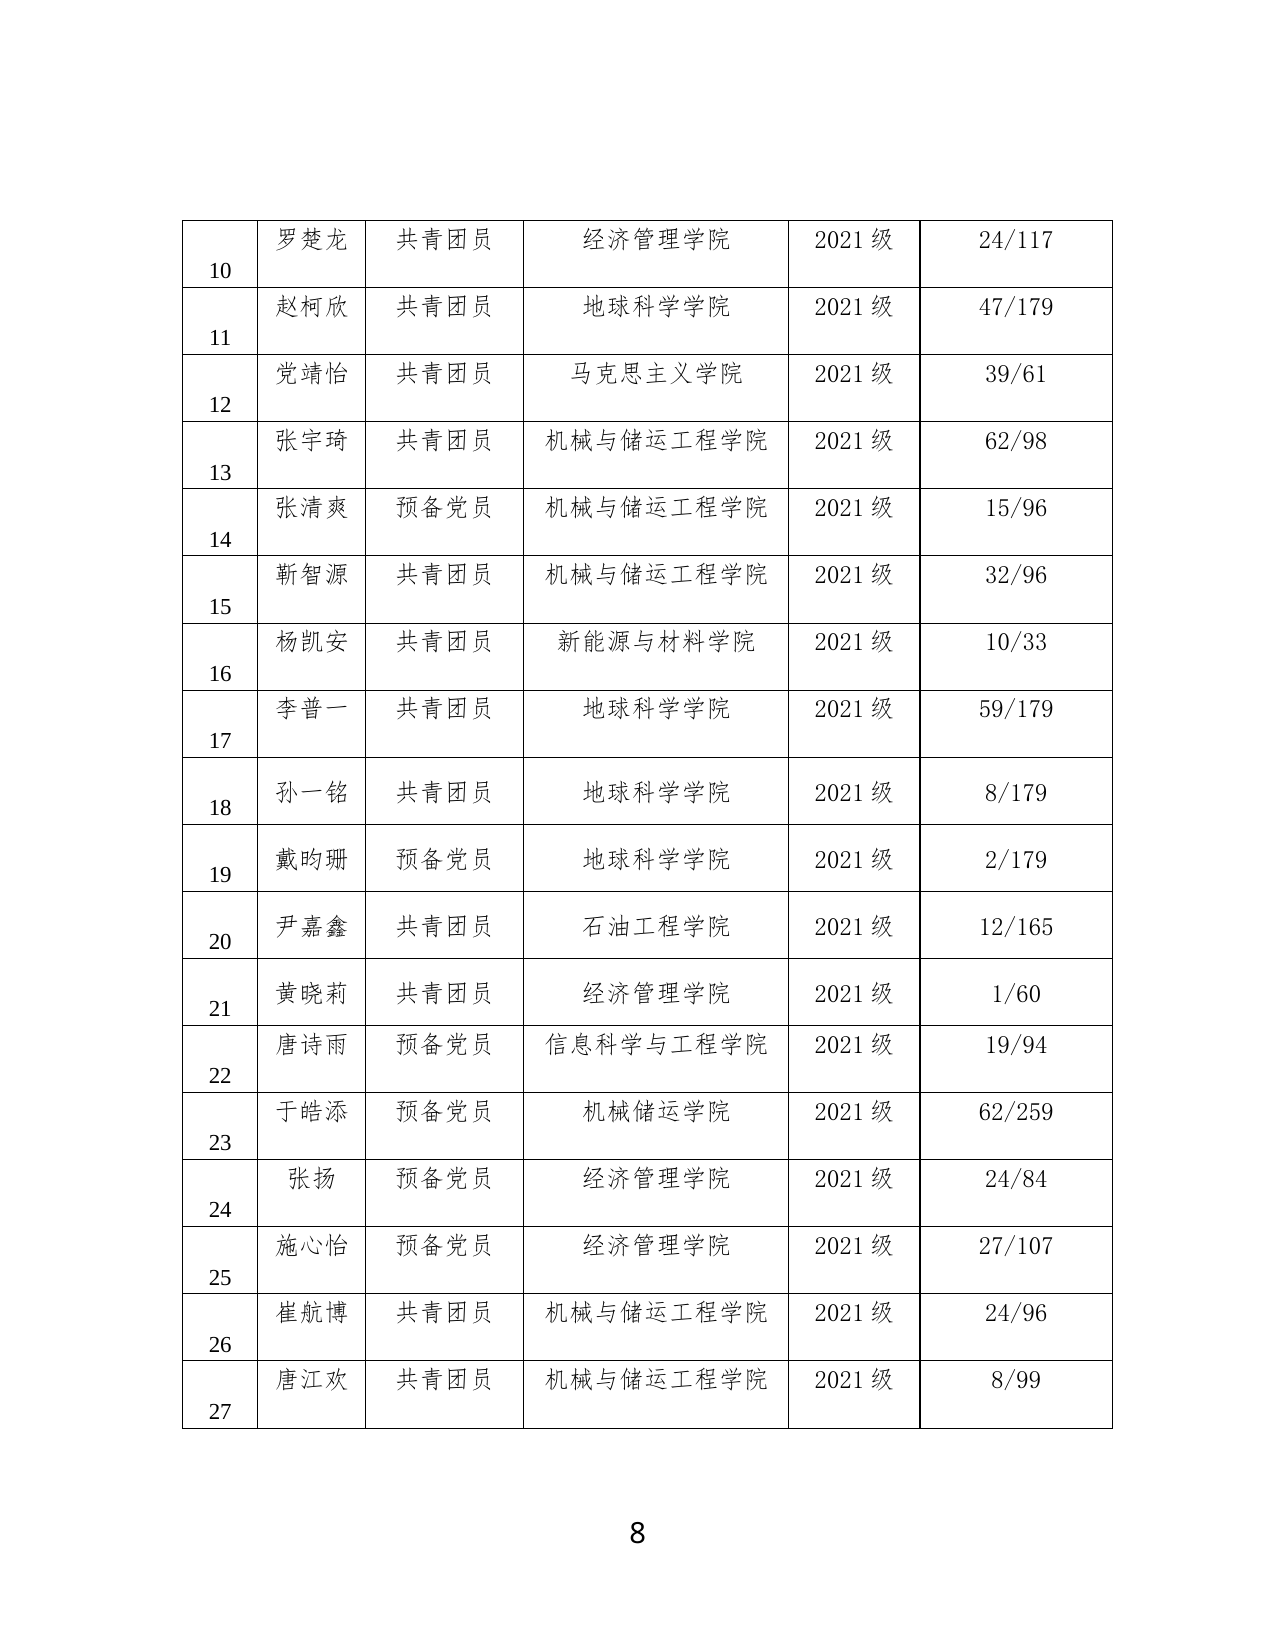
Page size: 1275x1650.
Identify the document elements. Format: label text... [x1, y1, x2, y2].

table_cell 59/179 [921, 691, 1112, 757]
table_cell 施心怡 [258, 1227, 365, 1293]
table_cell 2021级 [789, 422, 919, 488]
table_cell 2021级 [789, 1227, 919, 1293]
table_cell 马克思主义学院 [524, 355, 788, 421]
table_cell 预备党员 [366, 1093, 523, 1159]
table_cell 13 [183, 422, 257, 488]
table_cell 27 [183, 1361, 257, 1427]
table_cell 李普一 [258, 691, 365, 757]
table_cell 22 [183, 1026, 257, 1092]
table_cell 机械与储运工程学院 [524, 422, 788, 488]
table_cell 预备党员 [366, 1227, 523, 1293]
table_cell 党靖怡 [258, 355, 365, 421]
table_cell 15 [183, 556, 257, 622]
table_cell 共青团员 [366, 691, 523, 757]
table_cell 预备党员 [366, 1160, 523, 1226]
table_cell 2021级 [789, 556, 919, 622]
table_cell 张清爽 [258, 489, 365, 555]
table_cell 经济管理学院 [524, 1160, 788, 1226]
table_cell 经济管理学院 [524, 221, 788, 287]
table_cell 1/60 [921, 959, 1112, 1025]
table_cell 新能源与材料学院 [524, 624, 788, 689]
table_cell 24/96 [921, 1294, 1112, 1360]
table_cell 8/99 [921, 1361, 1112, 1427]
table_cell 2021级 [789, 1093, 919, 1159]
table_cell 21 [183, 959, 257, 1025]
table_cell 预备党员 [366, 825, 523, 891]
table_cell 15/96 [921, 489, 1112, 555]
table_cell 共青团员 [366, 758, 523, 824]
table_cell 2021级 [789, 355, 919, 421]
table_cell 戴昀珊 [258, 825, 365, 891]
table_cell 2021级 [789, 825, 919, 891]
table_cell 地球科学学院 [524, 825, 788, 891]
table_cell 崔航博 [258, 1294, 365, 1360]
table_cell 14 [183, 489, 257, 555]
table_cell 于皓添 [258, 1093, 365, 1159]
table_cell 2/179 [921, 825, 1112, 891]
table_cell 2021级 [789, 892, 919, 958]
table_cell 共青团员 [366, 959, 523, 1025]
table_cell 尹嘉鑫 [258, 892, 365, 958]
table_cell 24/84 [921, 1160, 1112, 1226]
table_cell 24 [183, 1160, 257, 1226]
table_cell 20 [183, 892, 257, 958]
table_cell 黄晓莉 [258, 959, 365, 1025]
table_cell 地球科学学院 [524, 758, 788, 824]
table_cell 47/179 [921, 288, 1112, 354]
table_cell 罗楚龙 [258, 221, 365, 287]
table_cell 预备党员 [366, 1026, 523, 1092]
table_cell 2021级 [789, 1160, 919, 1226]
table_cell 靳智源 [258, 556, 365, 622]
table_cell 预备党员 [366, 489, 523, 555]
table_cell 26 [183, 1294, 257, 1360]
table_cell 机械与储运工程学院 [524, 1361, 788, 1427]
table_cell 经济管理学院 [524, 959, 788, 1025]
table_cell 共青团员 [366, 892, 523, 958]
table_cell 唐诗雨 [258, 1026, 365, 1092]
table_cell 共青团员 [366, 221, 523, 287]
table_cell 共青团员 [366, 624, 523, 689]
table_cell 孙一铭 [258, 758, 365, 824]
table_cell 23 [183, 1093, 257, 1159]
table_cell 19 [183, 825, 257, 891]
table_cell 32/96 [921, 556, 1112, 622]
table_cell 2021级 [789, 288, 919, 354]
table_cell 2021级 [789, 691, 919, 757]
table_cell 张宇琦 [258, 422, 365, 488]
table_cell 12/165 [921, 892, 1112, 958]
table_cell 11 [183, 288, 257, 354]
table_cell 机械与储运工程学院 [524, 1294, 788, 1360]
table_cell 16 [183, 624, 257, 689]
table_cell 10 [183, 221, 257, 287]
table_cell 27/107 [921, 1227, 1112, 1293]
table_cell 共青团员 [366, 1361, 523, 1427]
table_cell 2021级 [789, 489, 919, 555]
table_cell 62/259 [921, 1093, 1112, 1159]
table_cell 地球科学学院 [524, 288, 788, 354]
table_cell 共青团员 [366, 422, 523, 488]
table_cell 杨凯安 [258, 624, 365, 689]
table_cell 10/33 [921, 624, 1112, 689]
table_cell 8/179 [921, 758, 1112, 824]
table_cell 2021级 [789, 1026, 919, 1092]
table_cell 18 [183, 758, 257, 824]
table_cell 地球科学学院 [524, 691, 788, 757]
table_cell 机械与储运工程学院 [524, 489, 788, 555]
table_cell 25 [183, 1227, 257, 1293]
table_cell 共青团员 [366, 355, 523, 421]
table_cell 张扬 [258, 1160, 365, 1226]
table_cell 信息科学与工程学院 [524, 1026, 788, 1092]
table_cell 共青团员 [366, 556, 523, 622]
table_cell 2021级 [789, 1361, 919, 1427]
table_cell 经济管理学院 [524, 1227, 788, 1293]
table_cell 12 [183, 355, 257, 421]
table_cell 2021级 [789, 624, 919, 689]
table_cell 19/94 [921, 1026, 1112, 1092]
table_cell 共青团员 [366, 1294, 523, 1360]
table_cell 机械与储运工程学院 [524, 556, 788, 622]
table_cell 17 [183, 691, 257, 757]
table_cell 2021级 [789, 959, 919, 1025]
table_cell 唐江欢 [258, 1361, 365, 1427]
table_cell 机械储运学院 [524, 1093, 788, 1159]
table_cell 62/98 [921, 422, 1112, 488]
table_cell 赵柯欣 [258, 288, 365, 354]
table_cell 2021级 [789, 1294, 919, 1360]
table_cell 2021级 [789, 221, 919, 287]
table_cell 共青团员 [366, 288, 523, 354]
table_cell 石油工程学院 [524, 892, 788, 958]
table_cell 2021级 [789, 758, 919, 824]
table_cell 24/117 [921, 221, 1112, 287]
table_cell 39/61 [921, 355, 1112, 421]
